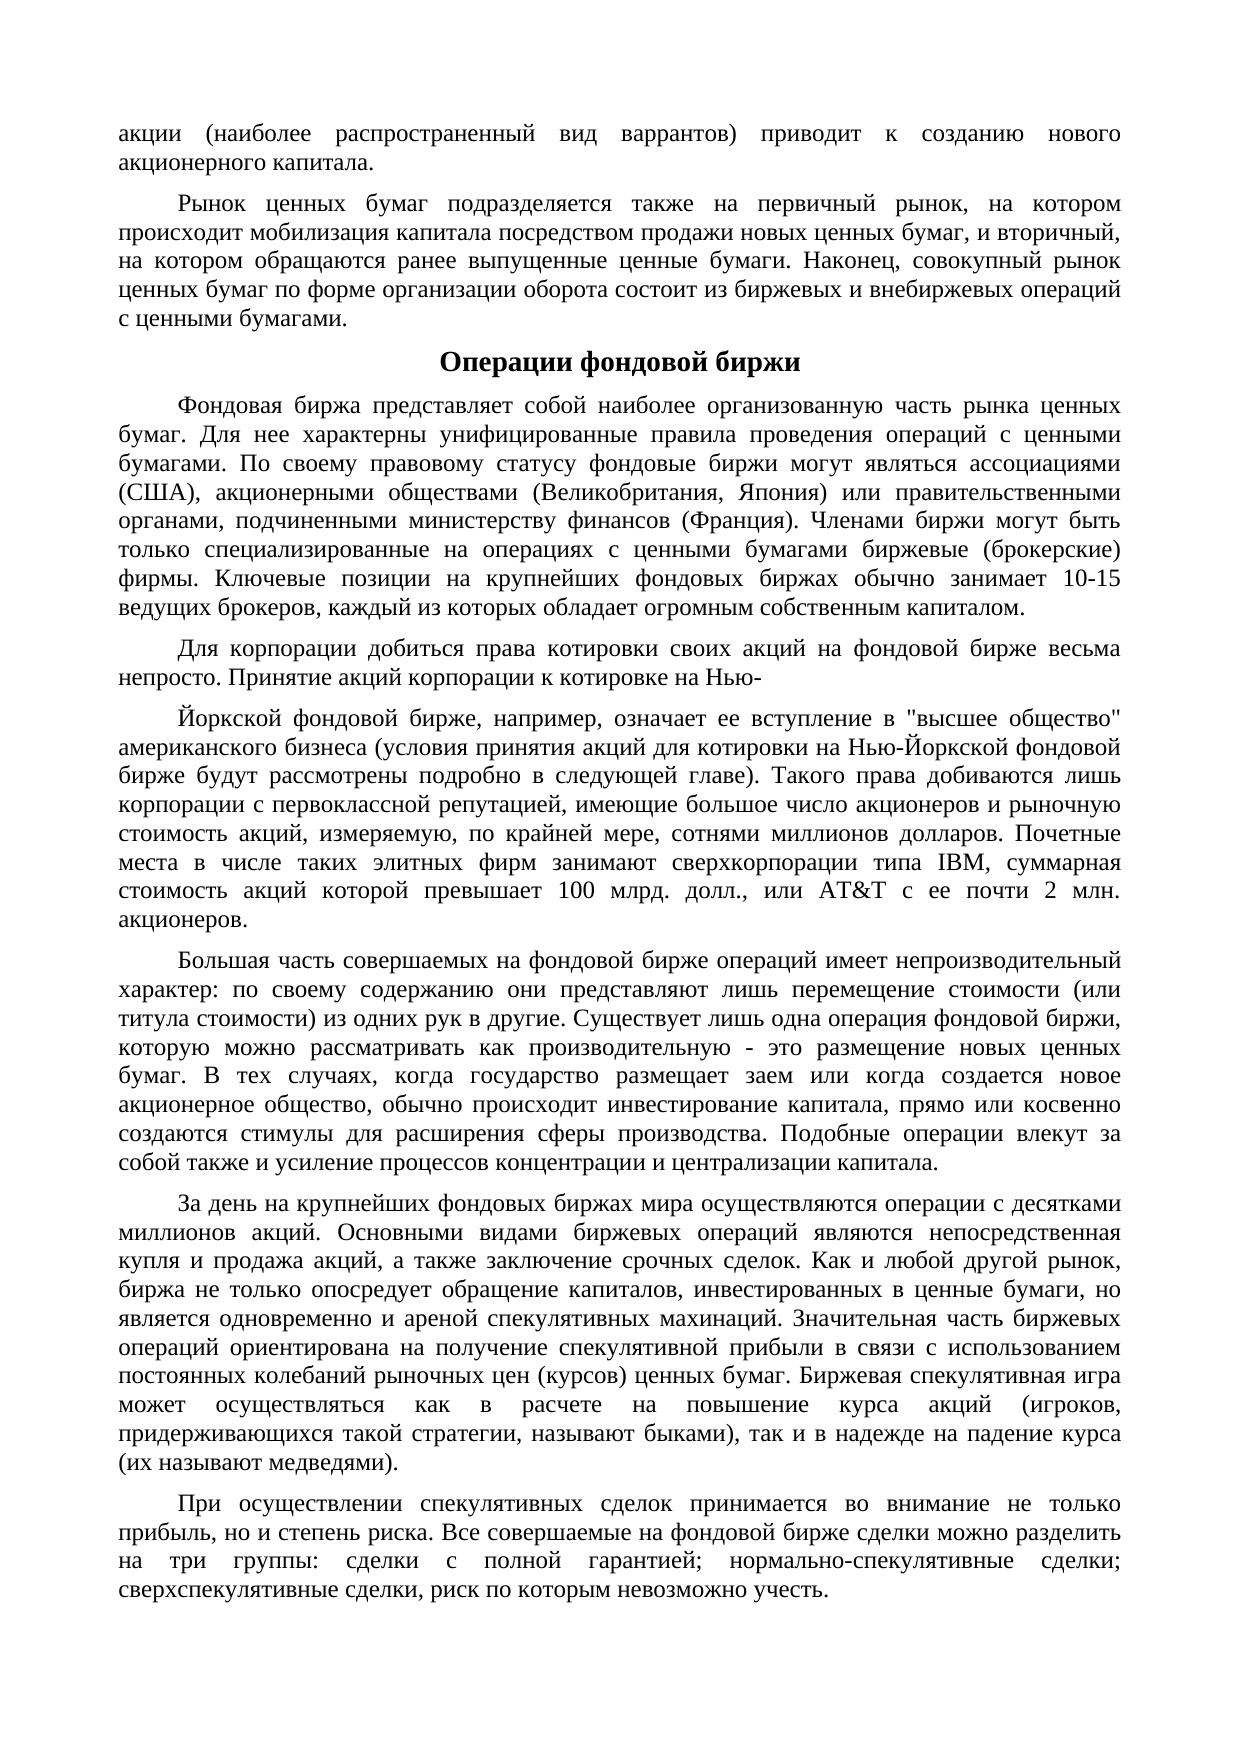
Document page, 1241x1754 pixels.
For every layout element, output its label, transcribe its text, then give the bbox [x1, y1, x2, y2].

text Для корпорации добиться права котировки своих акций на фондовой бирже весьма непросто. Принятие акций корпорации к котировке на Нью- [118, 633, 1122, 690]
text Фондовая биржа представляет собой наиболее организованную часть рынка ценных бумаг. Для нее характерны унифицированные правила проведения операций с ценными бумагами. По своему правовому статусу фондовые биржи могут являться ассоциациями (США), акционерными обществами (Великобритания, Япония) или правительственными органами, подчиненными министерству финансов (Франция). Членами биржи могут быть только специализированные на операциях с ценными бумагами биржевые (брокерские) фирмы. Ключевые позиции на крупнейших фондовых биржах обычно занимает 10-15 ведущих брокеров, каждый из которых обладает огромным собственным капиталом. [118, 390, 1122, 620]
text Большая часть совершаемых на фондовой бирже операций имеет непроизводительный характер: по своему содержанию они представляют лишь перемещение стоимости (или титула стоимости) из одних рук в другие. Существует лишь одна операция фондовой биржи, которую можно рассматривать как производительную - это размещение новых ценных бумаг. В тех случаях, когда государство размещает заем или когда создается новое акционерное общество, обычно происходит инвестирование капитала, прямо или косвенно создаются стимулы для расширения сферы производства. Подобные операции влекут за собой также и усиление процессов концентрации и централизации капитала. [118, 945, 1122, 1175]
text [118, 118, 1122, 176]
text Йоркской фондовой бирже, например, означает ее вступление в "высшее общество" американского бизнеса (условия принятия акций для котировки на Нью-Йоркской фондовой бирже будут рассмотрены подробно в следующей главе). Такого права добиваются лишь корпорации с первоклассной репутацией, имеющие большое число акционеров и рыночную стоимость акций, измеряемую, по крайней мере, сотнями миллионов долларов. Почетные места в числе таких элитных фирм занимают сверхкорпорации типа IBM, суммарная стоимость акций которой превышает 100 млрд. долл., или AT&T с ее почти 2 млн. акционеров. [118, 703, 1122, 933]
text За день на крупнейших фондовых биржах мира осуществляются операции с десятками миллионов акций. Основными видами биржевых операций являются непосредственная купля и продажа акций, а также заключение срочных сделок. Как и любой другой рынок, биржа не только опосредует обращение капиталов, инвестированных в ценные бумаги, но является одновременно и ареной спекулятивных махинаций. Значительная часть биржевых операций ориентирована на получение спекулятивной прибыли в связи с использованием постоянных колебаний рыночных цен (курсов) ценных бумаг. Биржевая спекулятивная игра может осуществляться как в расчете на повышение курса акций (игроков, придерживающихся такой стратегии, называют быками), так и в надежде на падение курса (их называют медведями). [118, 1188, 1122, 1475]
text При осуществлении спекулятивных сделок принимается во внимание не только прибыль, но и степень риска. Все совершаемые на фондовой бирже сделки можно разделить на три группы: сделки с полной гарантией; нормально-спекулятивные сделки; сверхспекулятивные сделки, риск по которым невозможно учесть. [118, 1488, 1122, 1603]
text Рынок ценных бумаг подразделяется также на первичный рынок, на котором происходит мобилизация капитала посредством продажи новых ценных бумаг, и вторичный, на котором обращаются ранее выпущенные ценные бумаги. Наконец, совокупный рынок ценных бумаг по форме организации оборота состоит из биржевых и внебиржевых операций с ценными бумагами. [118, 188, 1122, 332]
text Операции фондовой биржи [118, 344, 1122, 378]
